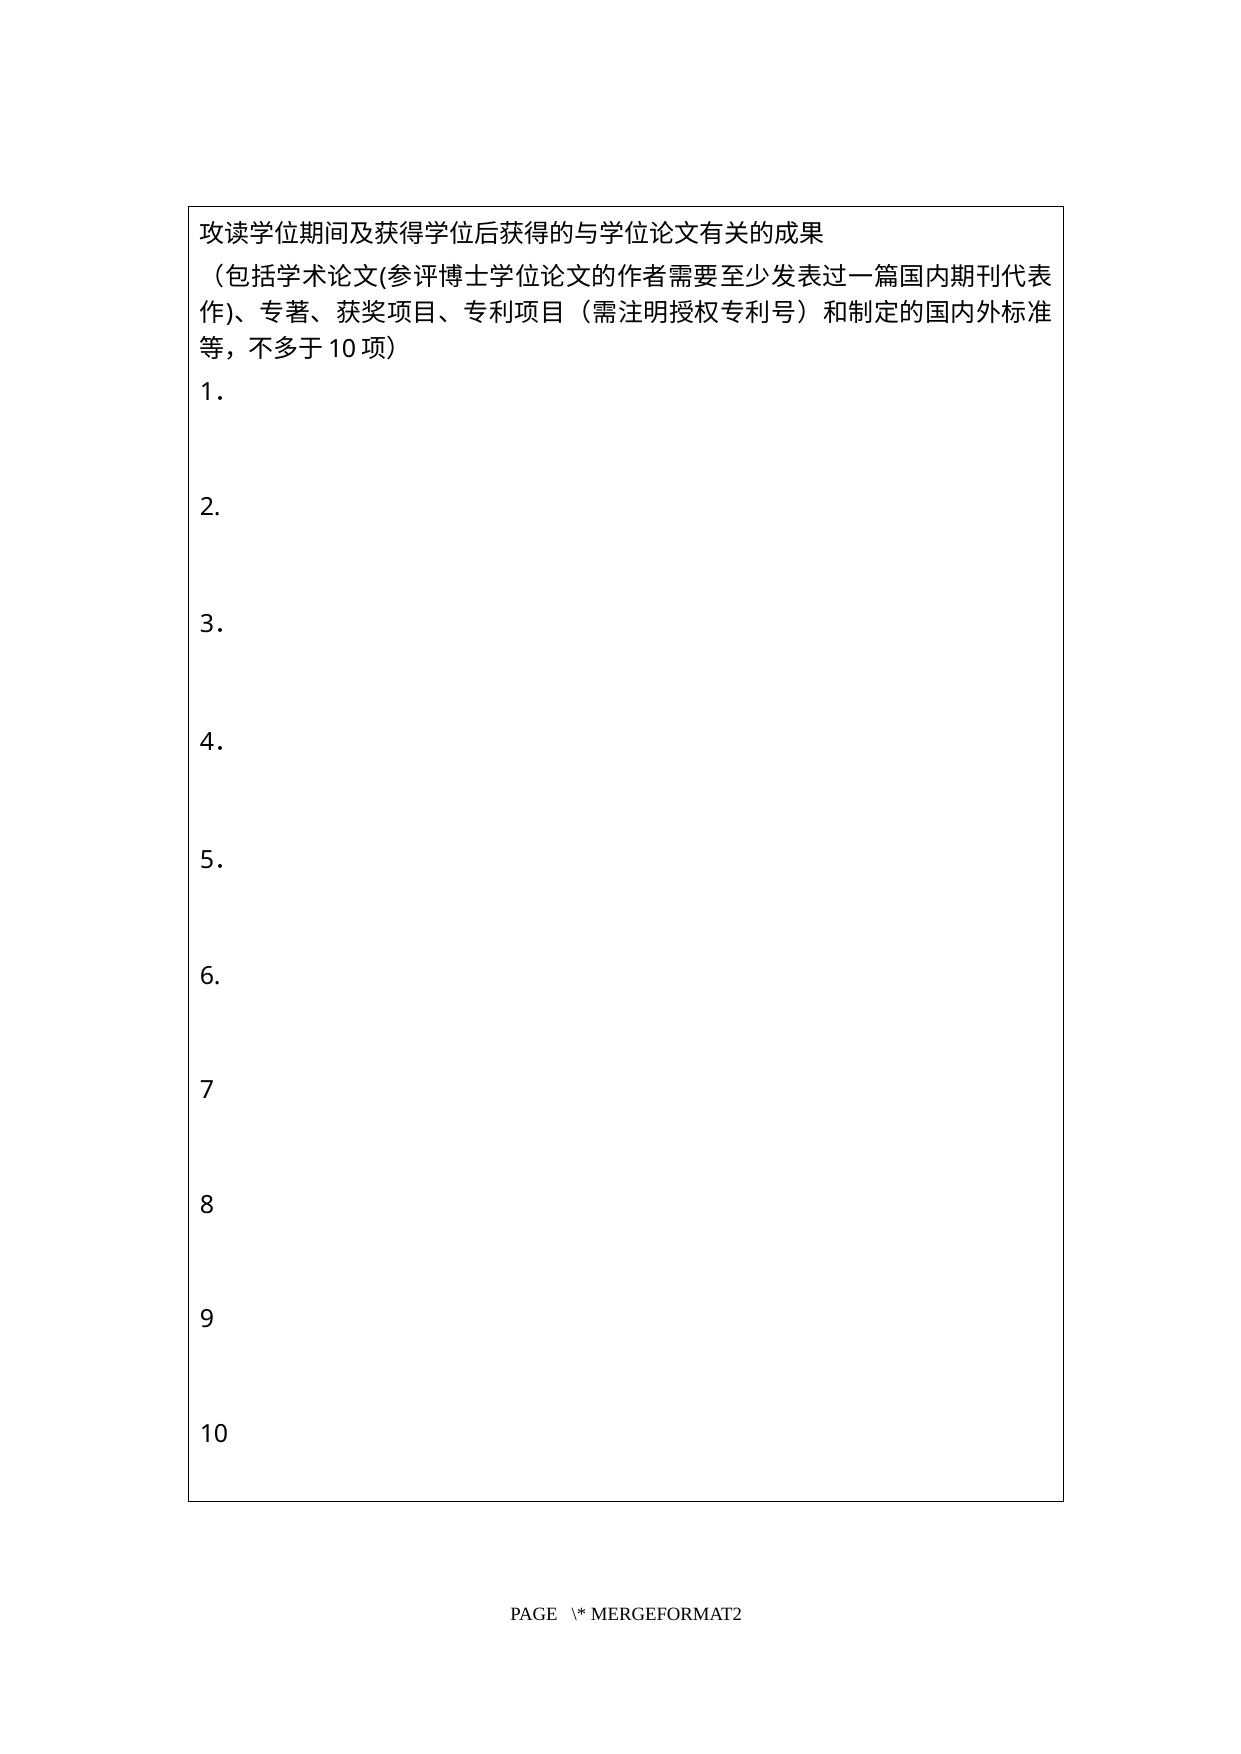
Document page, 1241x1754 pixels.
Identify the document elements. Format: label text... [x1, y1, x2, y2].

table_cell 攻读学位期间及获得学位后获得的与学位论文有关的成果 （包括学术论文(参评博士学位论文的作者需要至少发表过一篇国内期刊代表作)、专著、获奖项目、专利项目（需注明授权专利号）和制定的国内外标准等，不多于10项） 1． 2. 3． 4． 5． 6. 7 8 9 10 [189, 207, 1063, 1501]
